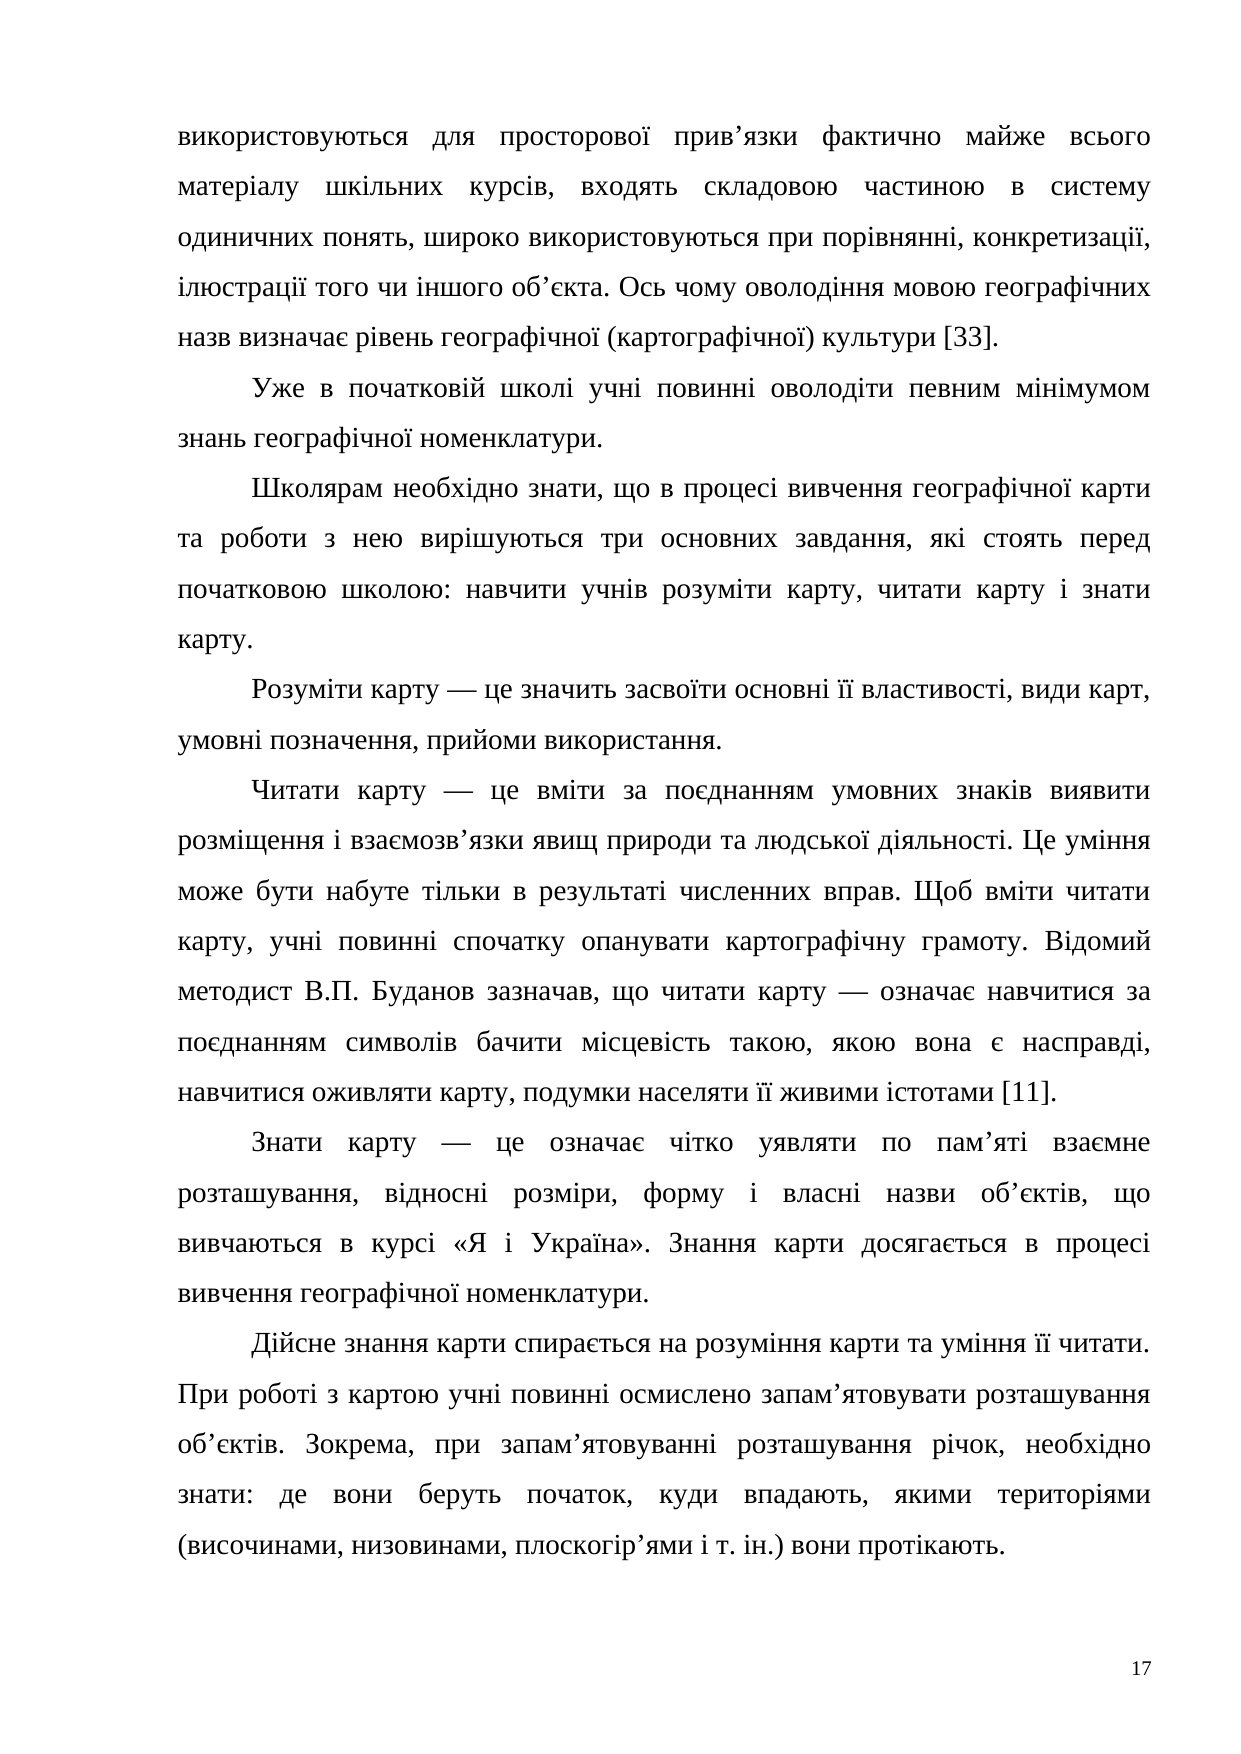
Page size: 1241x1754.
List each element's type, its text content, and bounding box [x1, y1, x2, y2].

text Знати карту — це означає чітко уявляти по пам’яті взаємне розташування, відносні розміри, форму і власні назви об’єктів, що вивчаються в курсі «Я і Україна». Знання карти досягається в процесі вивчення географічної номенклатури. [177, 1124, 1152, 1309]
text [177, 118, 1152, 353]
text Дійсне знання карти спирається на розуміння карти та уміння її читати. При роботі з картою учні повинні осмислено запам’ятовувати розташування об’єктів. Зокрема, при запам’ятовуванні розташування річок, необхідно знати: де вони беруть початок, куди впадають, якими територіями (височинами, низовинами, плоскогір’ями і т. ін.) вони протікають. [177, 1326, 1152, 1560]
text Розуміти карту — це значить засвоїти основні її властивості, види карт, умовні позначення, прийоми використання. [177, 672, 1152, 755]
text Уже в початковій школі учні повинні оволодіти певним мінімумом знань географічної номенклатури. [177, 370, 1152, 453]
text Читати карту — це вміти за поєднанням умовних знаків виявити розміщення і взаємозв’язки явищ природи та людської діяльності. Це уміння може бути набуте тільки в результаті численних вправ. Щоб вміти читати карту, учні повинні спочатку опанувати картографічну грамоту. Відомий методист В.П. Буданов зазначав, що читати карту — означає навчитися за поєднанням символів бачити місцевість такою, якою вона є насправді, навчитися оживляти карту, подумки населяти її живими істотами [11]. [177, 772, 1152, 1108]
text Школярам необхідно знати, що в процесі вивчення географічної карти та роботи з нею вирішуються три основних завдання, які стоять перед початковою школою: навчити учнів розуміти карту, читати карту і знати карту. [177, 470, 1152, 655]
